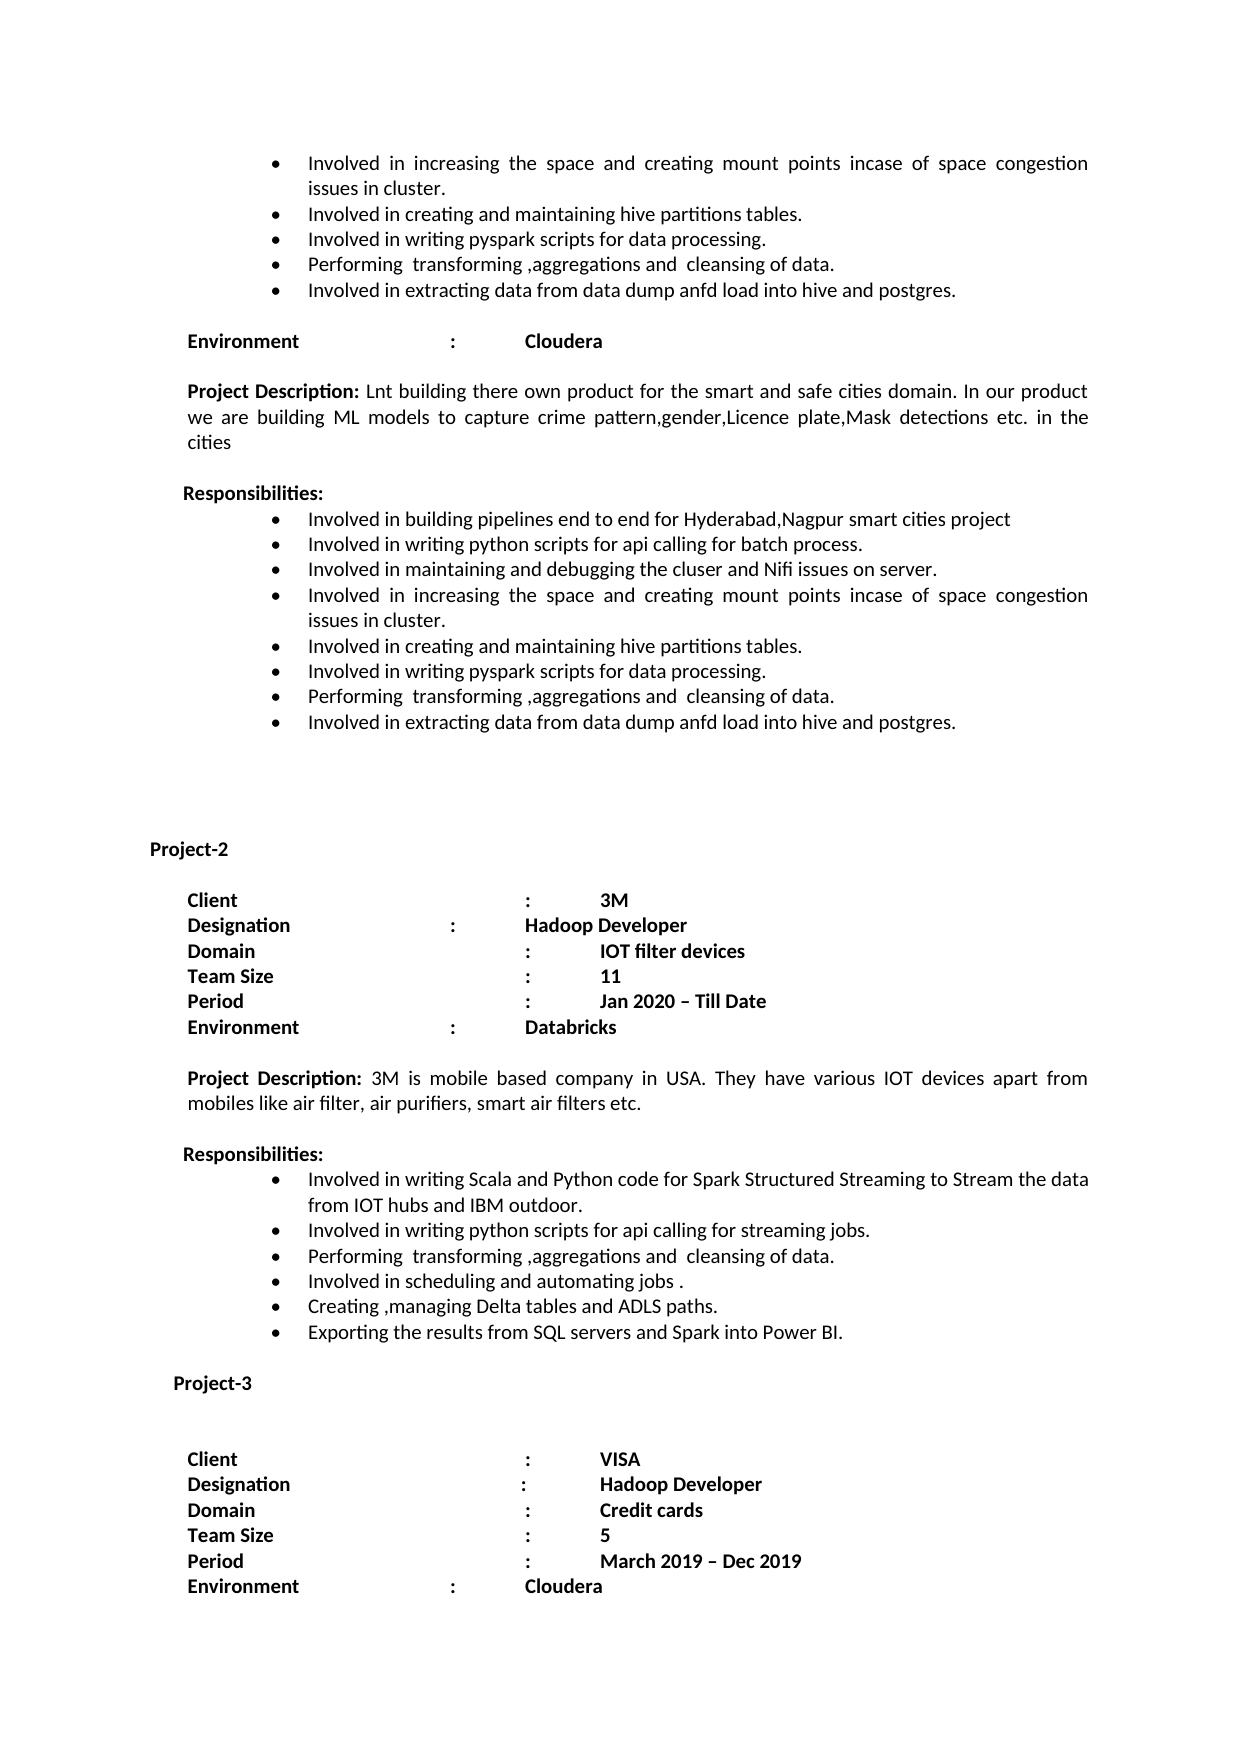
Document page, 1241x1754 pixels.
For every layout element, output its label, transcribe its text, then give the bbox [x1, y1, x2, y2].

text Domain : IOT filter devices [187, 938, 1090, 963]
list Involved in extracting data from data dump anfd load into hive and postgres. [270, 277, 1090, 302]
list Involved in increasing the space and creating mount points incase of space congestion issues in cluster. [270, 150, 1090, 201]
list Involved in writing python scripts for api calling for streaming jobs. [270, 1217, 1090, 1243]
list Involved in increasing the space and creating mount points incase of space congestion issues in cluster. [270, 582, 1090, 633]
text Team Size : 5 [187, 1522, 1090, 1548]
list Involved in writing Scala and Python code for Spark Structured Streaming to Stream the data from IOT hubs and IBM outdoor. [270, 1167, 1090, 1217]
list Involved in building pipelines end to end for Hyderabad,Nagpur smart cities project [270, 506, 1090, 531]
list Involved in writing pyspark scripts for data processing. [270, 658, 1090, 684]
text Designation : Hadoop Developer [187, 1472, 1090, 1497]
text Project-3 [150, 1370, 1090, 1395]
text Domain : Credit cards [187, 1497, 1090, 1522]
text Project Description: 3M is mobile based company in USA. They have various IOT devices apart from mobiles like air filter, air purifiers, smart air filters etc. [187, 1065, 1090, 1116]
text Period : Jan 2020 – Till Date [187, 989, 1090, 1014]
text Client : 3M [187, 887, 1090, 912]
list Involved in writing pyspark scripts for data processing. [270, 226, 1090, 252]
text Environment : Cloudera [187, 328, 1090, 353]
list Performing transforming ,aggregations and cleansing of data. [270, 252, 1090, 277]
list Involved in scheduling and automating jobs . [270, 1268, 1090, 1294]
text Project-2 [150, 836, 1090, 862]
list Performing transforming ,aggregations and cleansing of data. [270, 684, 1090, 709]
text Responsibilities: [150, 1141, 1090, 1167]
list Exporting the results from SQL servers and Spark into Power BI. [270, 1319, 1090, 1344]
text Environment : Cloudera [187, 1573, 1090, 1599]
list Involved in extracting data from data dump anfd load into hive and postgres. [270, 709, 1090, 734]
list Creating ,managing Delta tables and ADLS paths. [270, 1294, 1090, 1319]
text Team Size : 11 [187, 963, 1090, 989]
text Responsibilities: [150, 480, 1090, 506]
list Performing transforming ,aggregations and cleansing of data. [270, 1243, 1090, 1268]
list Involved in creating and maintaining hive partitions tables. [270, 201, 1090, 226]
list Involved in writing python scripts for api calling for batch process. [270, 531, 1090, 557]
text Environment : Databricks [187, 1014, 1090, 1039]
text Client : VISA [187, 1446, 1090, 1472]
text Designation : Hadoop Developer [187, 912, 1090, 938]
list Involved in creating and maintaining hive partitions tables. [270, 633, 1090, 658]
list Involved in maintaining and debugging the cluser and Nifi issues on server. [270, 557, 1090, 582]
text Period : March 2019 – Dec 2019 [187, 1548, 1090, 1573]
